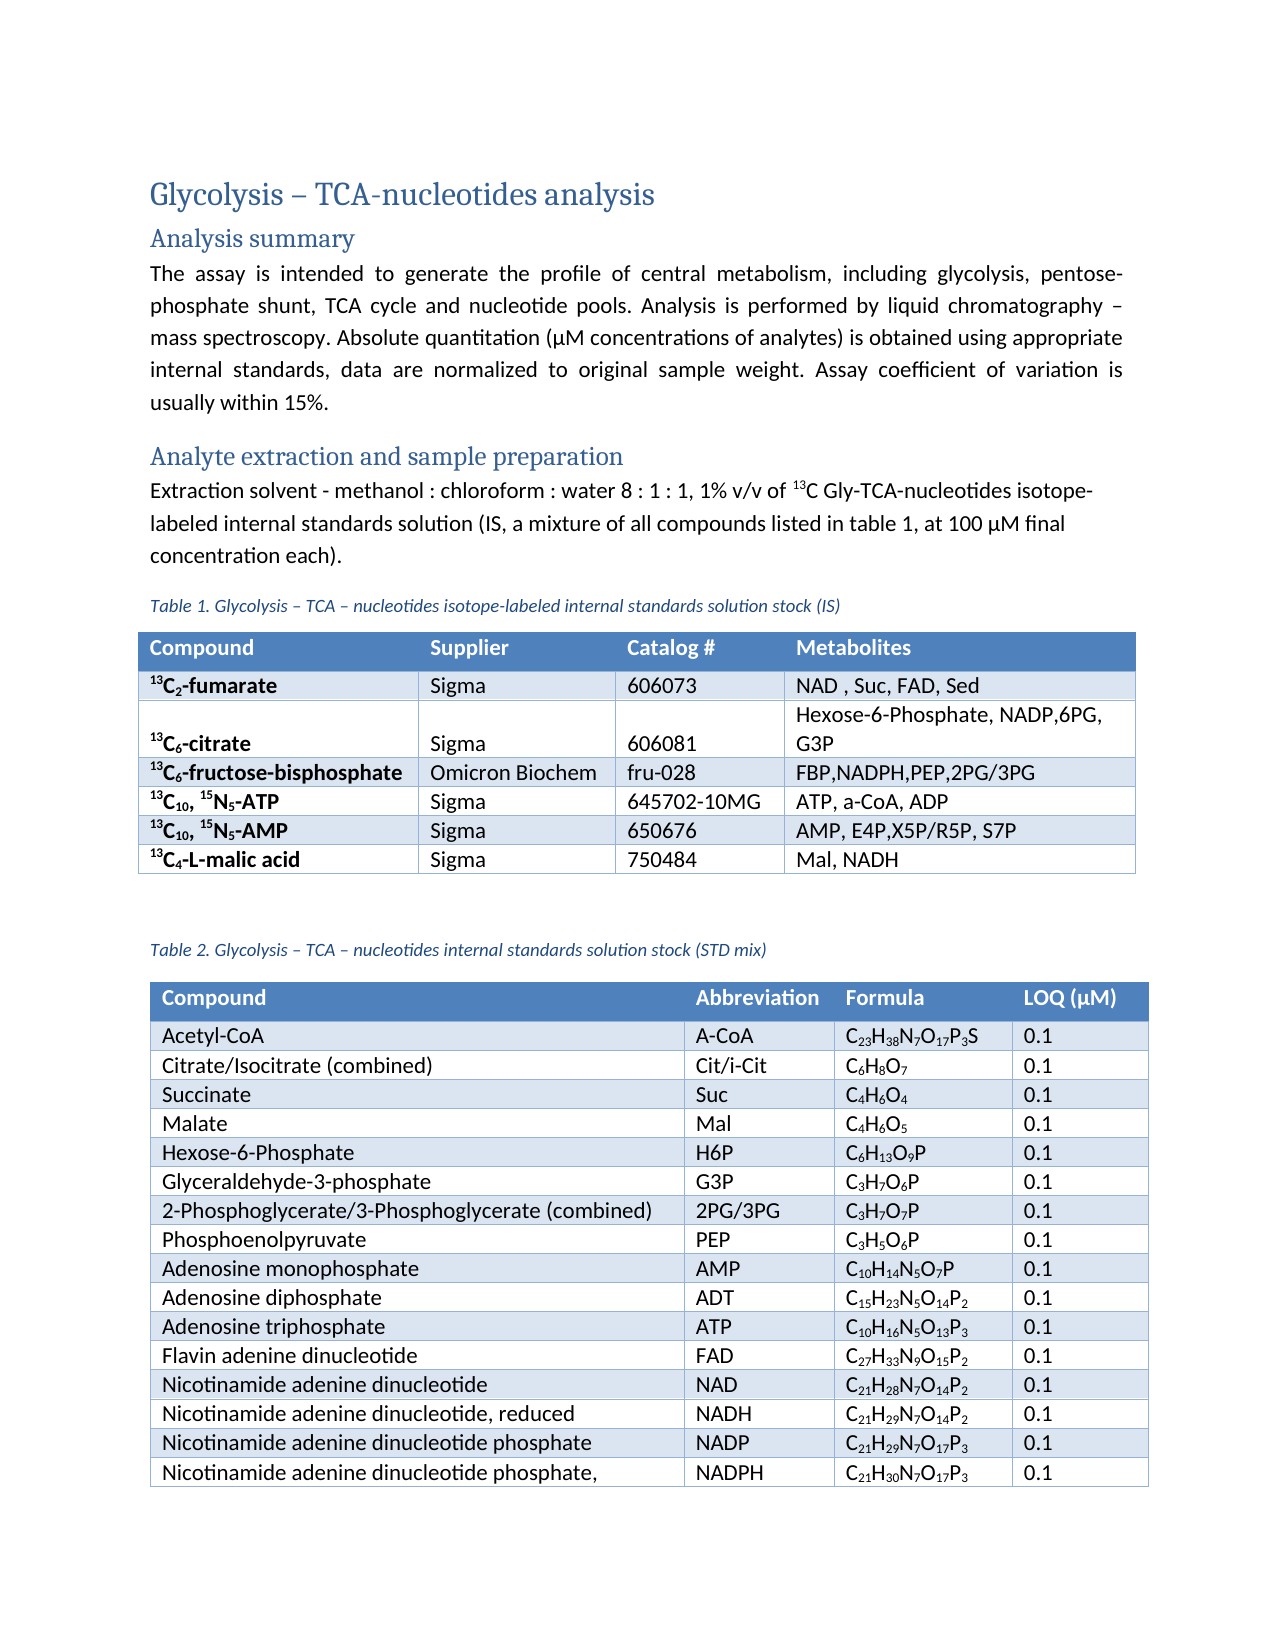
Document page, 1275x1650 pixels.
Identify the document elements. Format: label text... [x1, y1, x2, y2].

table_cell Succinate [151, 1080, 684, 1108]
table_cell C10H14N5O7P [835, 1254, 1012, 1282]
table_cell A-CoA [685, 1022, 834, 1050]
table_header Metabolites [785, 633, 1135, 671]
table_cell PEP [685, 1225, 834, 1253]
table_header Compound [139, 633, 418, 671]
table_cell Malate [151, 1109, 684, 1137]
table_cell Omicron Biochem [419, 758, 615, 786]
table_cell 0.1 [1013, 1254, 1148, 1282]
table_cell 13C4-L-malic acid [139, 845, 418, 873]
table_cell 0.1 [1013, 1341, 1148, 1369]
table_cell Adenosine monophosphate [151, 1254, 684, 1282]
table_cell Phosphoenolpyruvate [151, 1225, 684, 1253]
table_cell ATP [685, 1312, 834, 1340]
table_cell 13C6-fructose-bisphosphate [139, 758, 418, 786]
table_cell Nicotinamide adenine dinucleotide phosphate [151, 1429, 684, 1457]
table_cell C15H23N5O14P2 [835, 1283, 1012, 1311]
table_cell Sigma [419, 845, 615, 873]
table_cell H6P [685, 1138, 834, 1166]
table_cell C21H29N7O14P2 [835, 1400, 1012, 1427]
table_cell Hexose-6-Phosphate, NADP,6PG, G3P [785, 701, 1135, 757]
table_cell C27H33N9O15P2 [835, 1341, 1012, 1369]
text The assay is intended to generate the profile of central metabolism, including glycolysis, pentose-phosphate shunt, TCA cycle and nucleotide pools. Analysis is performed by liquid chromatography – mass spectroscopy. Absolute quantitation (µM concentrations of analytes) is obtained using appropriate internal standards, data are normalized to original sample weight. Assay coefficient of variation is usually within 15%. [150, 259, 1125, 416]
table_cell C10H16N5O13P3 [835, 1312, 1012, 1340]
subtitle Analysis summary [150, 223, 1125, 254]
table_cell C6H13O9P [835, 1138, 1012, 1166]
subtitle Analyte extraction and sample preparation [150, 441, 1125, 472]
table_cell 2PG/3PG [685, 1196, 834, 1224]
table_header Catalog # [616, 633, 784, 671]
table_cell FBP,NADPH,PEP,2PG/3PG [785, 758, 1135, 786]
table_cell Mal, NADH [785, 845, 1135, 873]
table_cell 0.1 [1013, 1138, 1148, 1166]
table_cell C23H38N7O17P3S [835, 1022, 1012, 1050]
table_cell 0.1 [1013, 1400, 1148, 1427]
table_cell Nicotinamide adenine dinucleotide, reduced [151, 1400, 684, 1427]
text Table 1. Glycolysis – TCA – nucleotides isotope-labeled internal standards solution stock (IS) [150, 594, 1125, 617]
table_cell 750484 [616, 845, 784, 873]
table_cell NADPH [685, 1458, 834, 1486]
table_header Compound [151, 983, 684, 1021]
table_cell Adenosine diphosphate [151, 1283, 684, 1311]
table_cell 13C6-citrate [139, 701, 418, 757]
table_cell 606073 [616, 672, 784, 699]
table_cell 650676 [616, 816, 784, 844]
table_cell C4H6O4 [835, 1080, 1012, 1108]
table_cell AMP, E4P,X5P/R5P, S7P [785, 816, 1135, 844]
table_cell 0.1 [1013, 1051, 1148, 1079]
table_cell C3H7O6P [835, 1167, 1012, 1195]
table_cell 645702-10MG [616, 787, 784, 815]
table_cell 13C10, 15N5-AMP [139, 816, 418, 844]
table_cell 606081 [616, 701, 784, 757]
table_cell Sigma [419, 816, 615, 844]
table_cell Sigma [419, 672, 615, 699]
table_cell 0.1 [1013, 1109, 1148, 1137]
table_cell 0.1 [1013, 1429, 1148, 1457]
table_cell NADP [685, 1429, 834, 1457]
table_cell Sigma [419, 701, 615, 757]
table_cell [151, 1458, 684, 1486]
table_cell 13C10, 15N5-ATP [139, 787, 418, 815]
text Table 2. Glycolysis – TCA – nucleotides internal standards solution stock (STD mix) [150, 938, 1125, 961]
table_cell 0.1 [1013, 1022, 1148, 1050]
table_cell Suc [685, 1080, 834, 1108]
table_cell C4H6O5 [835, 1109, 1012, 1137]
table_cell Mal [685, 1109, 834, 1137]
table_cell C21H30N7O17P3 [835, 1458, 1012, 1486]
table_cell 0.1 [1013, 1312, 1148, 1340]
table_cell Glyceraldehyde-3-phosphate [151, 1167, 684, 1195]
table_header Supplier [419, 633, 615, 671]
table_cell 0.1 [1013, 1283, 1148, 1311]
table_cell Flavin adenine dinucleotide [151, 1341, 684, 1369]
table_cell G3P [685, 1167, 834, 1195]
table_cell 2-Phosphoglycerate/3-Phosphoglycerate (combined) [151, 1196, 684, 1224]
table_cell C6H8O7 [835, 1051, 1012, 1079]
table_cell C3H5O6P [835, 1225, 1012, 1253]
table_cell 0.1 [1013, 1370, 1148, 1398]
table_cell 0.1 [1013, 1167, 1148, 1195]
table_cell AMP [685, 1254, 834, 1282]
table_cell C21H28N7O14P2 [835, 1370, 1012, 1398]
table_cell C3H7O7P [835, 1196, 1012, 1224]
table_header Formula [835, 983, 1012, 1021]
table_header LOQ (µM) [1013, 983, 1148, 1021]
table_cell 0.1 [1013, 1080, 1148, 1108]
table_cell NADH [685, 1400, 834, 1427]
text Extraction solvent - methanol : chloroform : water 8 : 1 : 1, 1% v/v of 13C Gly-TCA-nucleotides isotope-labeled internal standards solution (IS, a mixture of all compounds listed in table 1, at 100 µM final concentration each). [150, 476, 1125, 569]
table_cell Citrate/Isocitrate (combined) [151, 1051, 684, 1079]
table_cell ADT [685, 1283, 834, 1311]
table_cell Sigma [419, 787, 615, 815]
table_header Abbreviation [685, 983, 834, 1021]
table_cell ATP, a-CoA, ADP [785, 787, 1135, 815]
table_cell 0.1 [1013, 1458, 1148, 1486]
table_cell NAD [685, 1370, 834, 1398]
table_cell Cit/i-Cit [685, 1051, 834, 1079]
table_cell fru-028 [616, 758, 784, 786]
table_cell FAD [685, 1341, 834, 1369]
table_cell Hexose-6-Phosphate [151, 1138, 684, 1166]
table_cell 0.1 [1013, 1196, 1148, 1224]
table_cell Nicotinamide adenine dinucleotide [151, 1370, 684, 1398]
table_cell NAD , Suc, FAD, Sed [785, 672, 1135, 699]
table_cell C21H29N7O17P3 [835, 1429, 1012, 1457]
table_cell 13C2-fumarate [139, 672, 418, 699]
table_cell 0.1 [1013, 1225, 1148, 1253]
subtitle Glycolysis – TCA-nucleotides analysis [150, 175, 1125, 213]
table_cell Adenosine triphosphate [151, 1312, 684, 1340]
table_cell Acetyl-CoA [151, 1022, 684, 1050]
